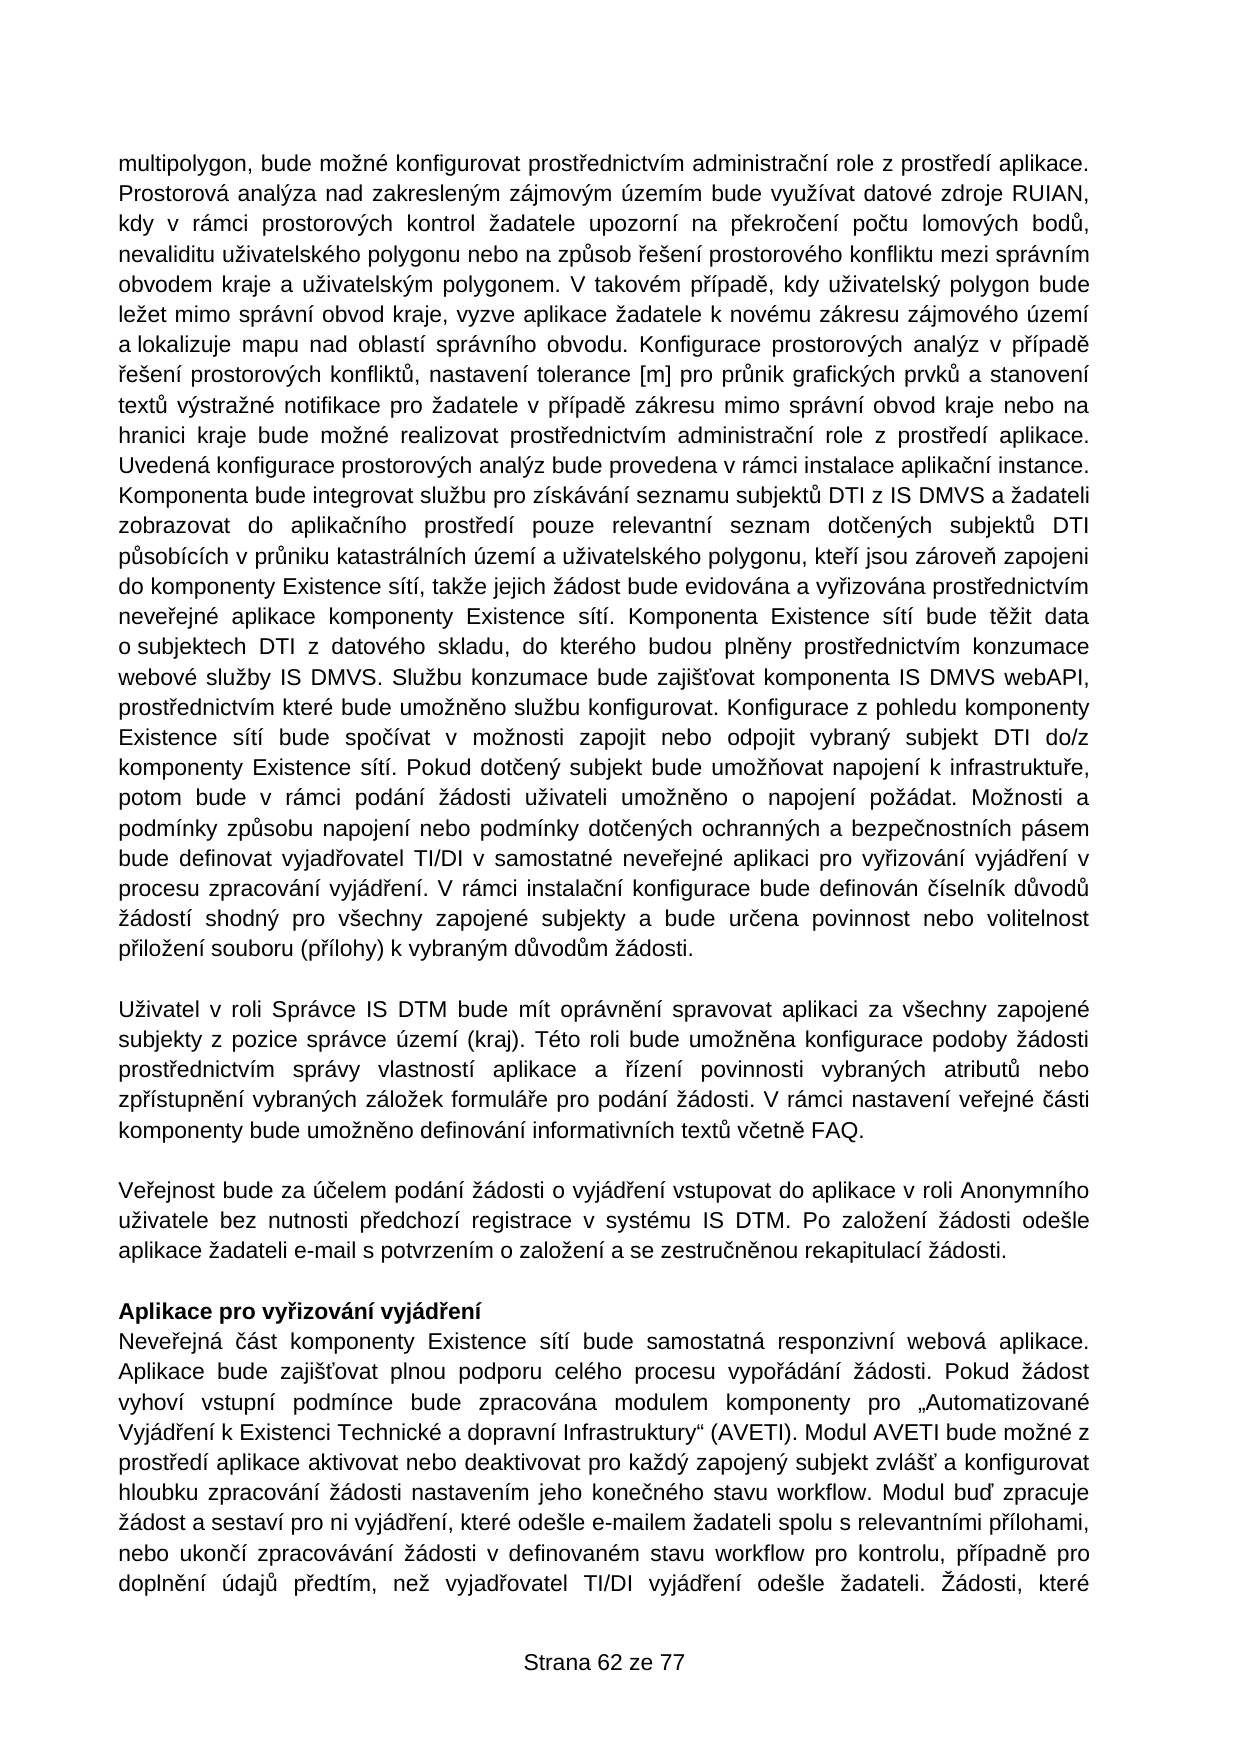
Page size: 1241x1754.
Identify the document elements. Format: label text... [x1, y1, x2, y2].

text Veřejnost bude za účelem podání žádosti o vyjádření vstupovat do aplikace v roli Anonymního uživatele bez nutnosti předchozí registrace v systému IS DTM. Po založení žádosti odešle aplikace žadateli e-mail s potvrzením o založení a se zestručněnou rekapitulací žádosti. [118, 1177, 1090, 1264]
text Aplikace pro vyřizování vyjádření [118, 1298, 1090, 1324]
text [118, 1328, 1090, 1596]
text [118, 150, 1090, 962]
text Uživatel v roli Správce IS DTM bude mít oprávnění spravovat aplikaci za všechny zapojené subjekty z pozice správce území (kraj). Této roli bude umožněna konfigurace podoby žádosti prostřednictvím správy vlastností aplikace a řízení povinnosti vybraných atributů nebo zpřístupnění vybraných záložek formuláře pro podání žádosti. V rámci nastavení veřejné části komponenty bude umožněno definování informativních textů včetně FAQ. [118, 996, 1090, 1143]
